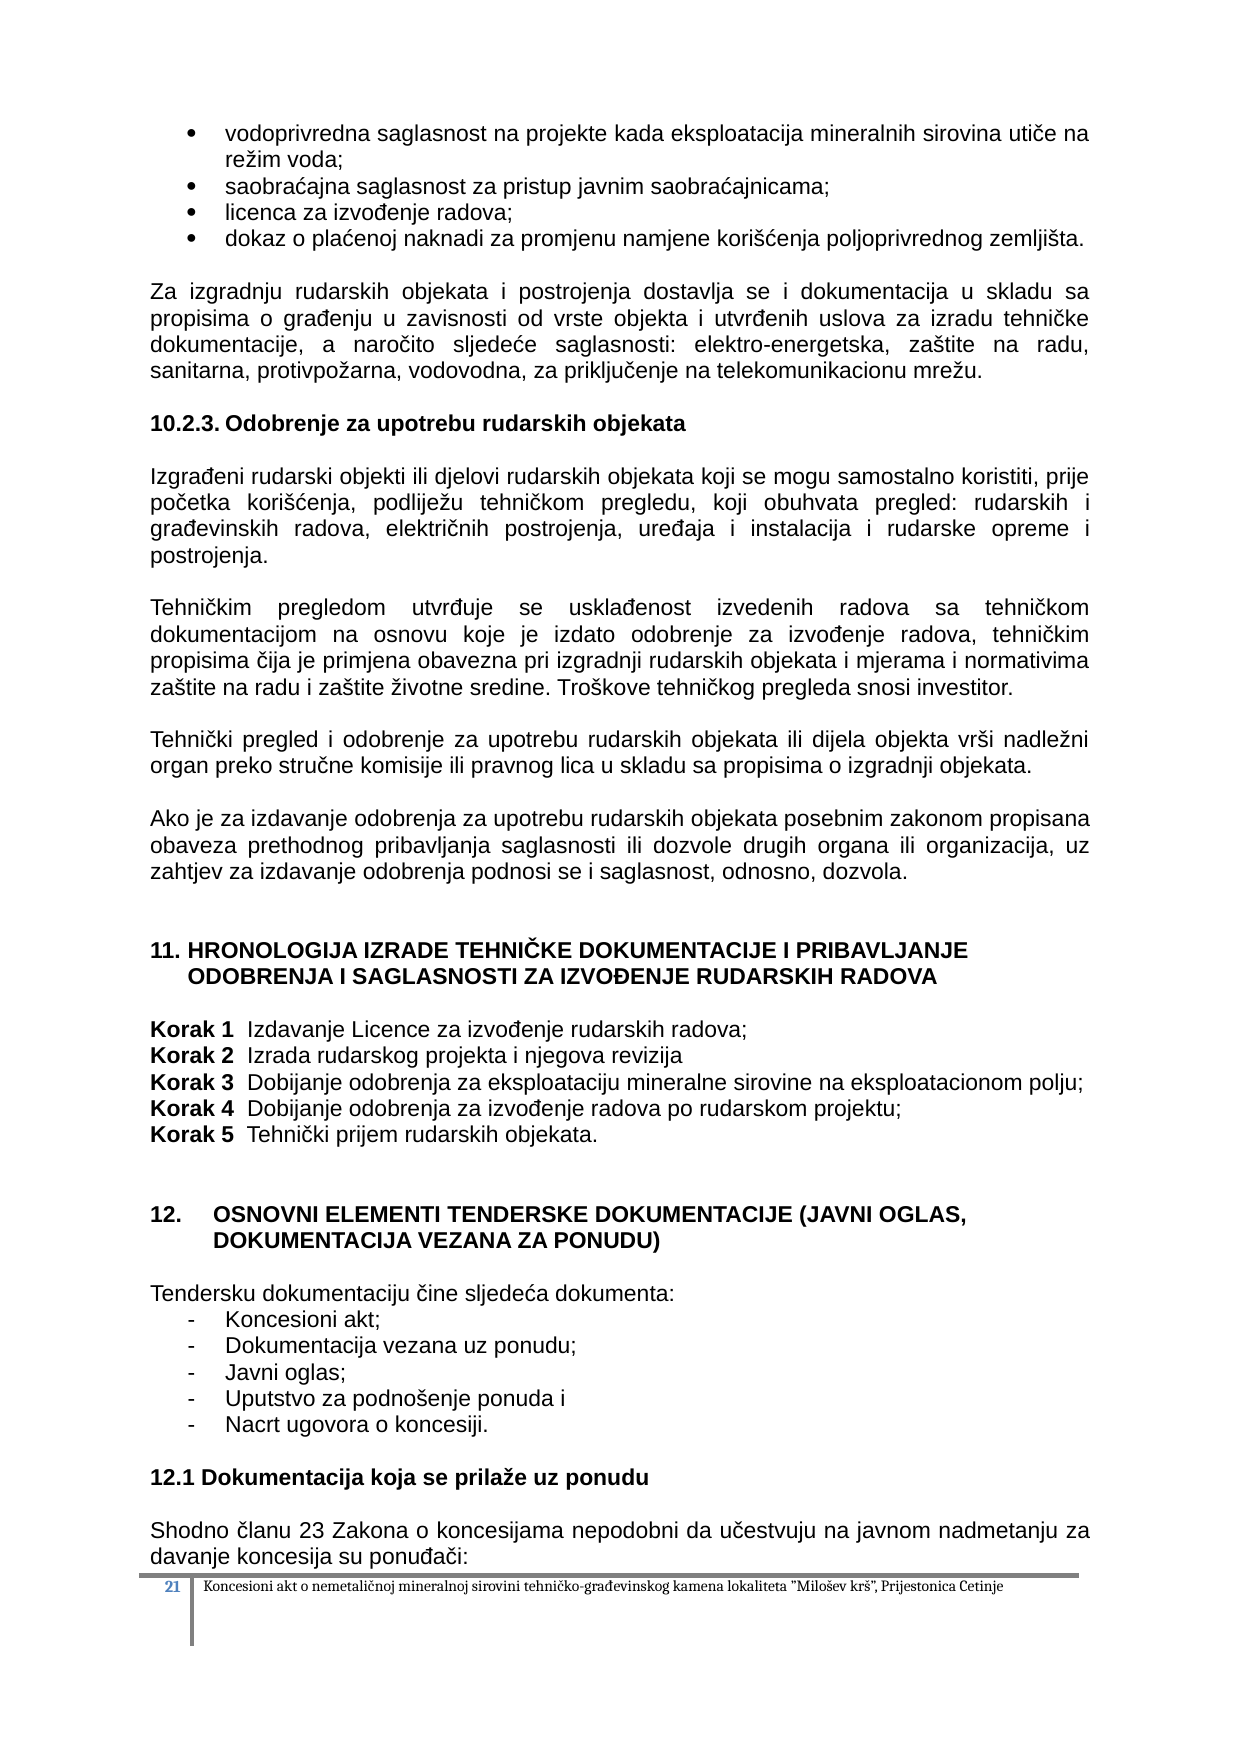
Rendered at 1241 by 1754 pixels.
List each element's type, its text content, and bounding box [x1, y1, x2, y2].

text Korak 4 Dobijanje odobrenja za izvođenje radova po rudarskom projektu; [150, 1095, 1090, 1121]
subtitle Odobrenje za upotrebu rudarskih objekata [150, 410, 1090, 436]
text Korak 2 Izrada rudarskog projekta i njegova revizija [150, 1042, 1090, 1069]
text Izgrađeni rudarski objekti ili djelovi rudarskih objekata koji se mogu samostalno koristiti, prije početka korišćenja, podliježu tehničkom pregledu, koji obuhvata pregled: rudarskih i građevinskih radova, električnih postrojenja, uređaja i instalacija i rudarske opreme i postrojenja. [150, 463, 1090, 568]
text Tehničkim pregledom utvrđuje se usklađenost izvedenih radova sa tehničkom dokumentacijom na osnovu koje je izdato odobrenje za izvođenje radova, tehničkim propisima čija je primjena obavezna pri izgradnji rudarskih objekata i mjerama i normativima zaštite na radu i zaštite životne sredine. Troškove tehničkog pregleda snosi investitor. [150, 594, 1090, 700]
text Shodno članu 23 Zakona o koncesijama nepodobni da učestvuju na javnom nadmetanju za davanje koncesija su ponuđači: [150, 1517, 1090, 1569]
text Ako je za izdavanje odobrenja za upotrebu rudarskih objekata posebnim zakonom propisana obaveza prethodnog pribavljanja saglasnosti ili dozvole drugih organa ili organizacija, uz zahtjev za izdavanje odobrenja podnosi se i saglasnost, odnosno, dozvola. [150, 805, 1090, 884]
list Koncesioni akt; [187, 1306, 1090, 1332]
list Nacrt ugovora o koncesiji. [187, 1411, 1090, 1438]
list saobraćajna saglasnost za pristup javnim saobraćajnicama; [187, 173, 1090, 199]
text Korak 3 Dobijanje odobrenja za eksploataciju mineralne sirovine na eksploatacionom polju; [150, 1069, 1090, 1095]
subtitle HRONOLOGIJA IZRADE TEHNIČKE DOKUMENTACIJE I PRIBAVLJANJE ODOBRENJA I SAGLASNOSTI ZA IZVOĐENJE RUDARSKIH RADOVA [150, 937, 1090, 990]
list vodoprivredna saglasnost na projekte kada eksploatacija mineralnih sirovina utiče na režim voda; [187, 120, 1090, 173]
list licenca za izvođenje radova; [187, 199, 1090, 225]
subtitle OSNOVNI ELEMENTI TENDERSKE DOKUMENTACIJE (JAVNI OGLAS, [150, 1201, 1090, 1227]
list dokaz o plaćenoj naknadi za promjenu namjene korišćenja poljoprivrednog zemljišta. [187, 225, 1090, 252]
list Dokumentacija vezana uz ponudu; [187, 1332, 1090, 1359]
text Tendersku dokumentaciju čine sljedeća dokumenta: [150, 1279, 1090, 1306]
text Tehnički pregled i odobrenje za upotrebu rudarskih objekata ili dijela objekta vrši nadležni organ preko stručne komisije ili pravnog lica u skladu sa propisima o izgradnji objekata. [150, 726, 1090, 779]
subtitle 12.1 Dokumentacija koja se prilaže uz ponudu [150, 1464, 1090, 1490]
list Korak 1 Izdavanje Licence za izvođenje rudarskih radova; [150, 1016, 1090, 1042]
text Korak 5 Tehnički prijem rudarskih objekata. [150, 1121, 1090, 1148]
list Javni oglas; [187, 1359, 1090, 1385]
text Za izgradnju rudarskih objekata i postrojenja dostavlja se i dokumentacija u skladu sa propisima o građenju u zavisnosti od vrste objekta i utvrđenih uslova za izradu tehničke dokumentacije, a naročito sljedeće saglasnosti: elektro-energetska, zaštite na radu, sanitarna, protivpožarna, vodovodna, za priključenje na telekomunikacionu mrežu. [150, 278, 1090, 383]
subtitle DOKUMENTACIJA VEZANA ZA PONUDU) [187, 1227, 1090, 1253]
list Uputstvo za podnošenje ponuda i [187, 1385, 1090, 1411]
